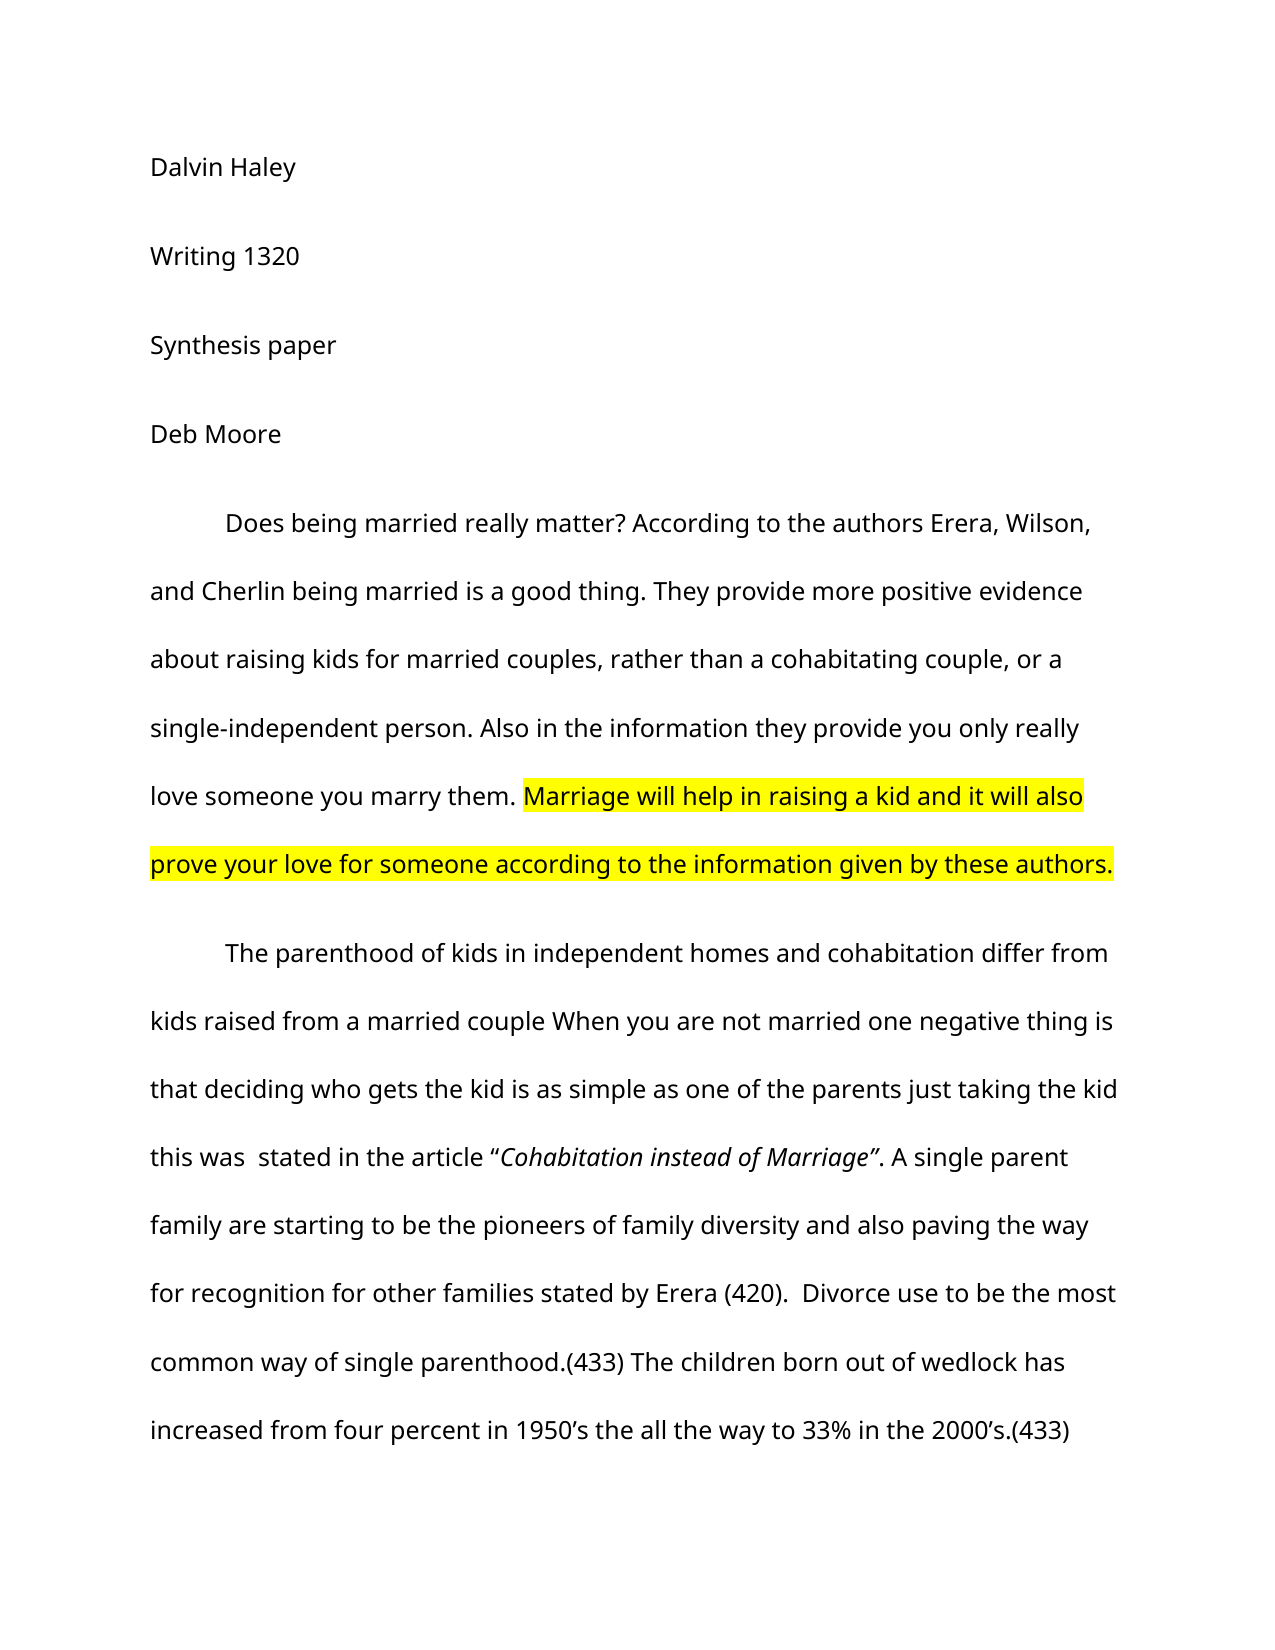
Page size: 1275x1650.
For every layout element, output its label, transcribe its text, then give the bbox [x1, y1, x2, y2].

text Deb Moore [150, 417, 1125, 451]
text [150, 935, 1125, 1446]
text Does being married really matter? According to the authors Erera, Wilson, and Cherlin being married is a good thing. They provide more positive evidence about raising kids for married couples, rather than a cohabitating couple, or a single-independent person. Also in the information they provide you only really love someone you marry them. Marriage will help in raising a kid and it will also prove your love for someone according to the information given by these authors. [150, 506, 1125, 881]
text Dalvin Haley [150, 150, 1125, 184]
text Synthesis paper [150, 328, 1125, 362]
text Writing 1320 [150, 239, 1125, 273]
